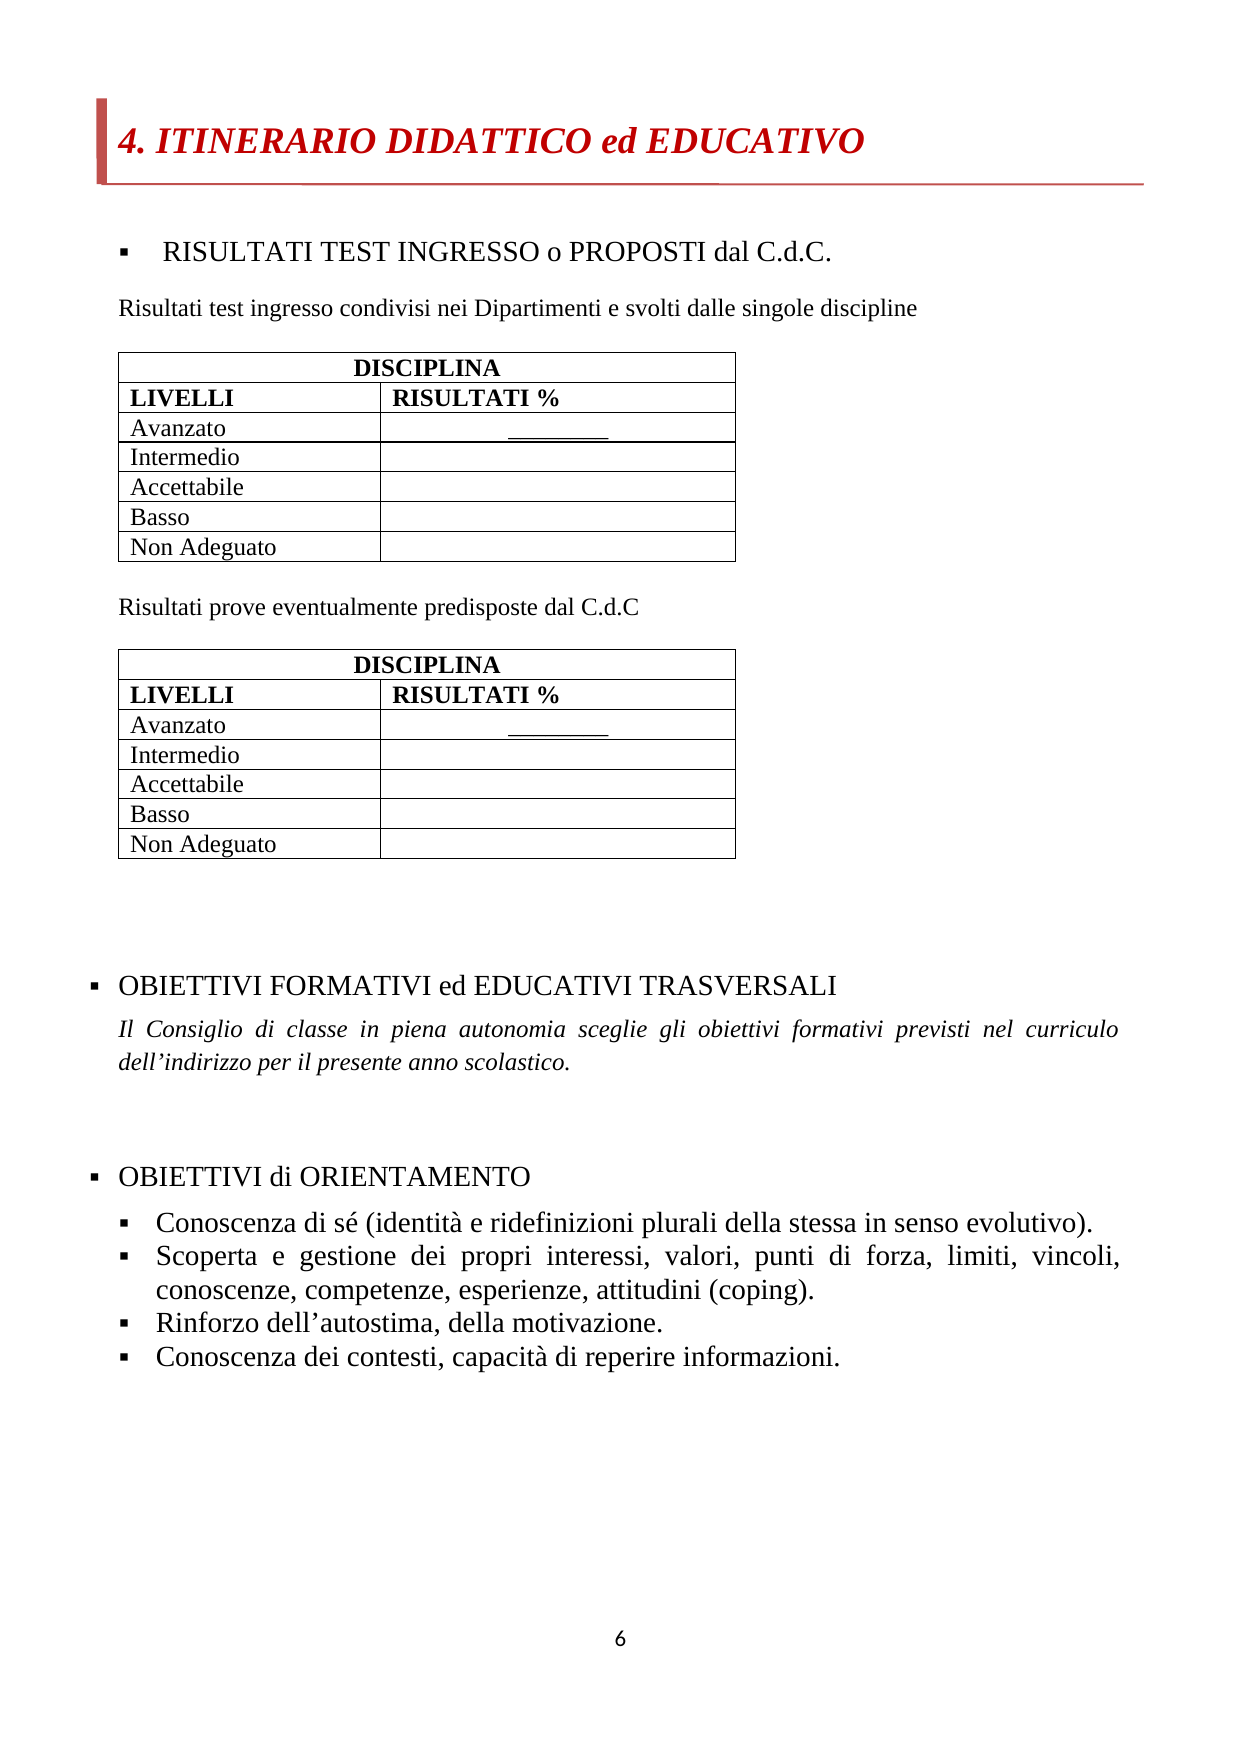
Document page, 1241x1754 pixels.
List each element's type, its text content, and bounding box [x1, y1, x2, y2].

table_cell RISULTATI % [381, 680, 735, 709]
table_cell [381, 472, 735, 501]
table_cell Non Adeguato [119, 829, 380, 858]
list Risultati prove eventualmente predisposte dal C.d.C [118, 592, 1122, 621]
table_cell [381, 740, 735, 768]
list Conoscenza dei contesti, capacità di reperire informazioni. [118, 1339, 1122, 1372]
list OBIETTIVI di ORIENTAMENTO [88, 1159, 1122, 1192]
list Conoscenza di sé (identità e ridefinizioni plurali della stessa in senso evolutivo). [118, 1205, 1122, 1238]
table_cell Basso [119, 502, 380, 531]
table_cell [381, 502, 735, 531]
table_cell [381, 770, 735, 798]
list RISULTATI TEST INGRESSO o PROPOSTI dal C.d.C. [118, 234, 1122, 267]
table_header DISCIPLINA [119, 650, 735, 679]
table_cell Accettabile [119, 472, 380, 501]
table_cell Non Adeguato [119, 532, 380, 561]
table_cell Avanzato [119, 413, 380, 441]
table_cell LIVELLI [119, 383, 380, 412]
list OBIETTIVI FORMATIVI ed EDUCATIVI TRASVERSALI [88, 968, 1122, 1001]
table_cell RISULTATI % [381, 383, 735, 412]
table_cell Avanzato [119, 710, 380, 739]
list Risultati test ingresso condivisi nei Dipartimenti e svolti dalle singole discipline [118, 293, 1122, 322]
text 4. ITINERARIO DIDATTICO ed EDUCATIVO [118, 118, 1122, 161]
table_header DISCIPLINA [119, 353, 735, 382]
list Scoperta e gestione dei propri interessi, valori, punti di forza, limiti, vincoli, conoscenze, competenze, esperienze, attitudini (coping). [118, 1238, 1122, 1305]
table_cell Intermedio [119, 443, 380, 471]
table_cell LIVELLI [119, 680, 380, 709]
text Il Consiglio di classe in piena autonomia sceglie gli obiettivi formativi previsti nel curriculo dell’indirizzo per il presente anno scolastico. [118, 1014, 1122, 1076]
list Rinforzo dell’autostima, della motivazione. [118, 1305, 1122, 1339]
table_cell [381, 532, 735, 561]
table_cell Intermedio [119, 740, 380, 768]
table_cell ________ [381, 413, 735, 441]
table_cell ________ [381, 710, 735, 739]
table_cell [381, 799, 735, 828]
table_cell Accettabile [119, 770, 380, 798]
table_cell [381, 443, 735, 471]
table_cell [381, 829, 735, 858]
table_cell Basso [119, 799, 380, 828]
